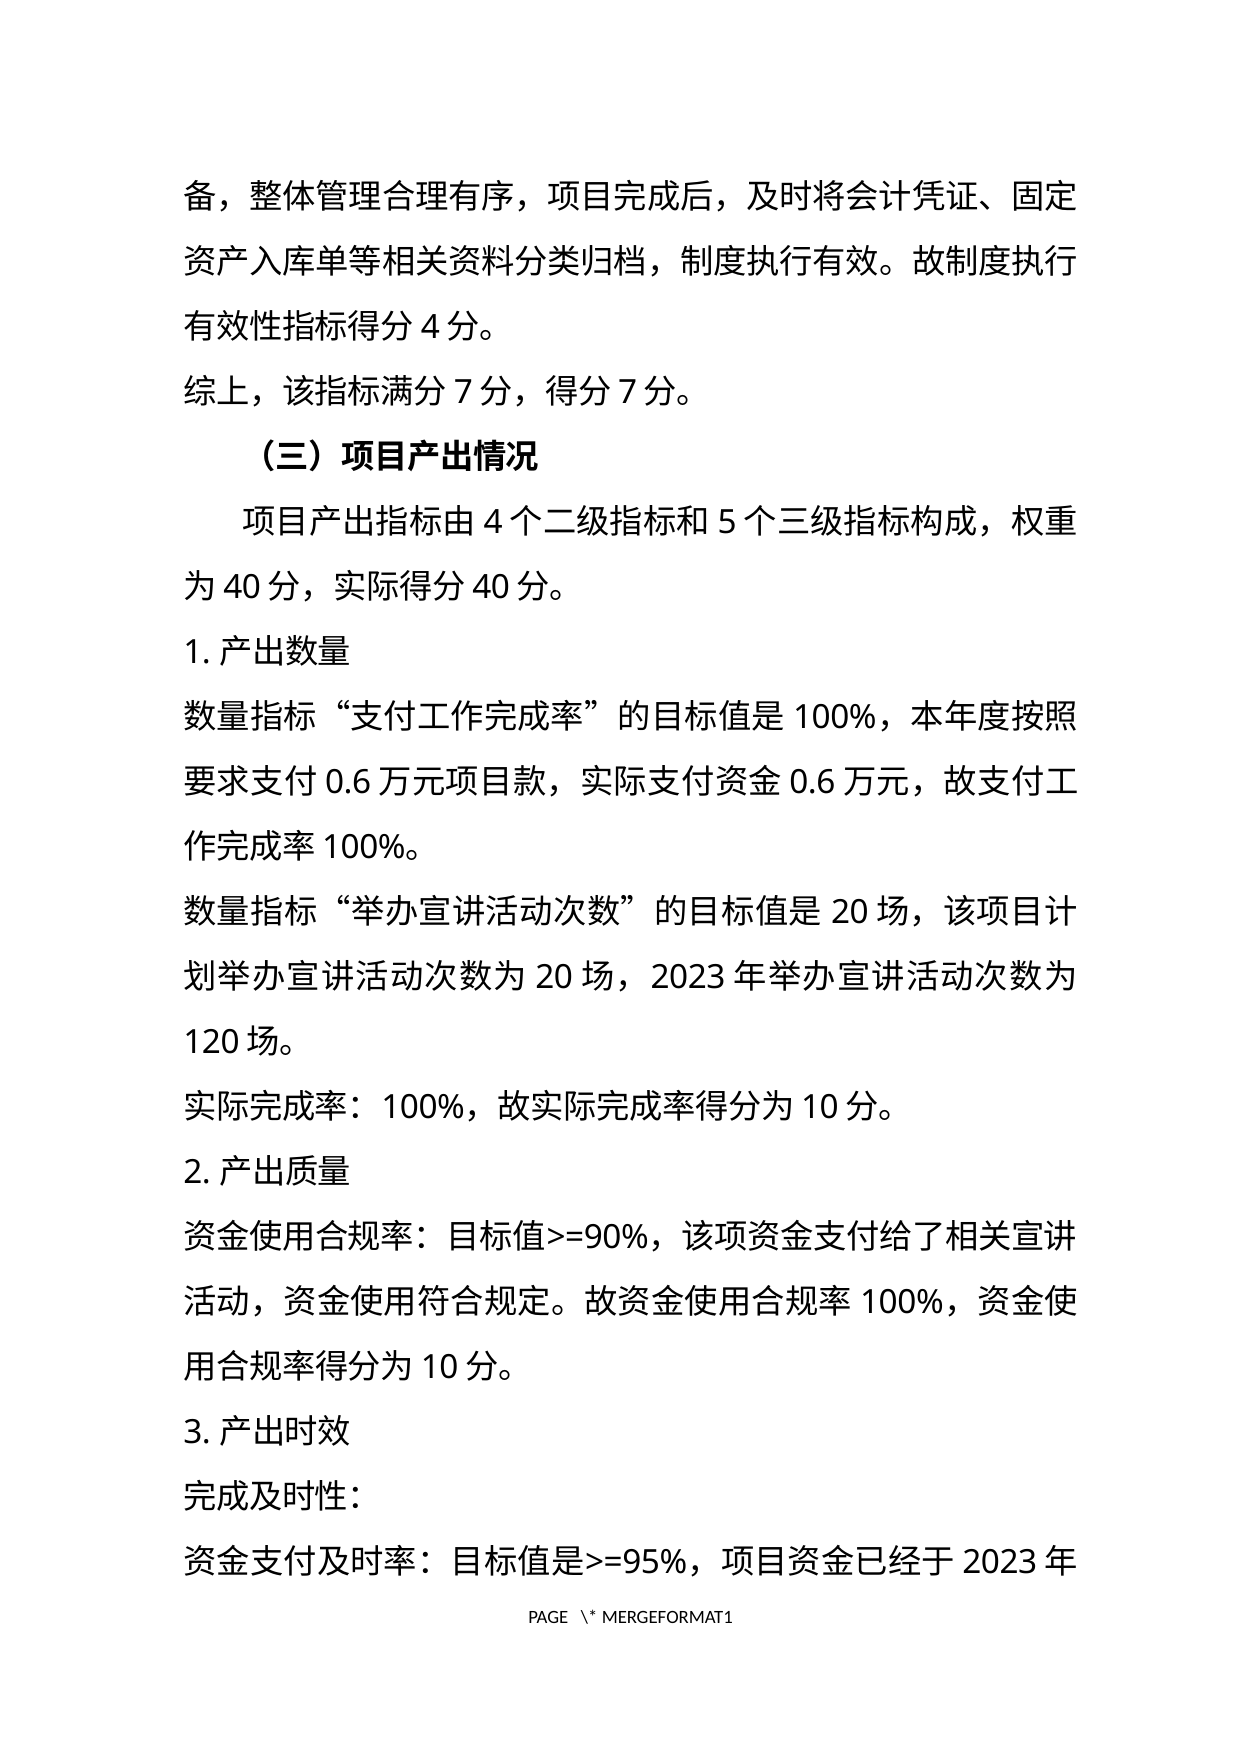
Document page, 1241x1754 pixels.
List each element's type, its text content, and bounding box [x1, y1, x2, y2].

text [183, 487, 1078, 1592]
text （三）项目产出情况 [183, 422, 1078, 487]
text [183, 162, 1078, 422]
